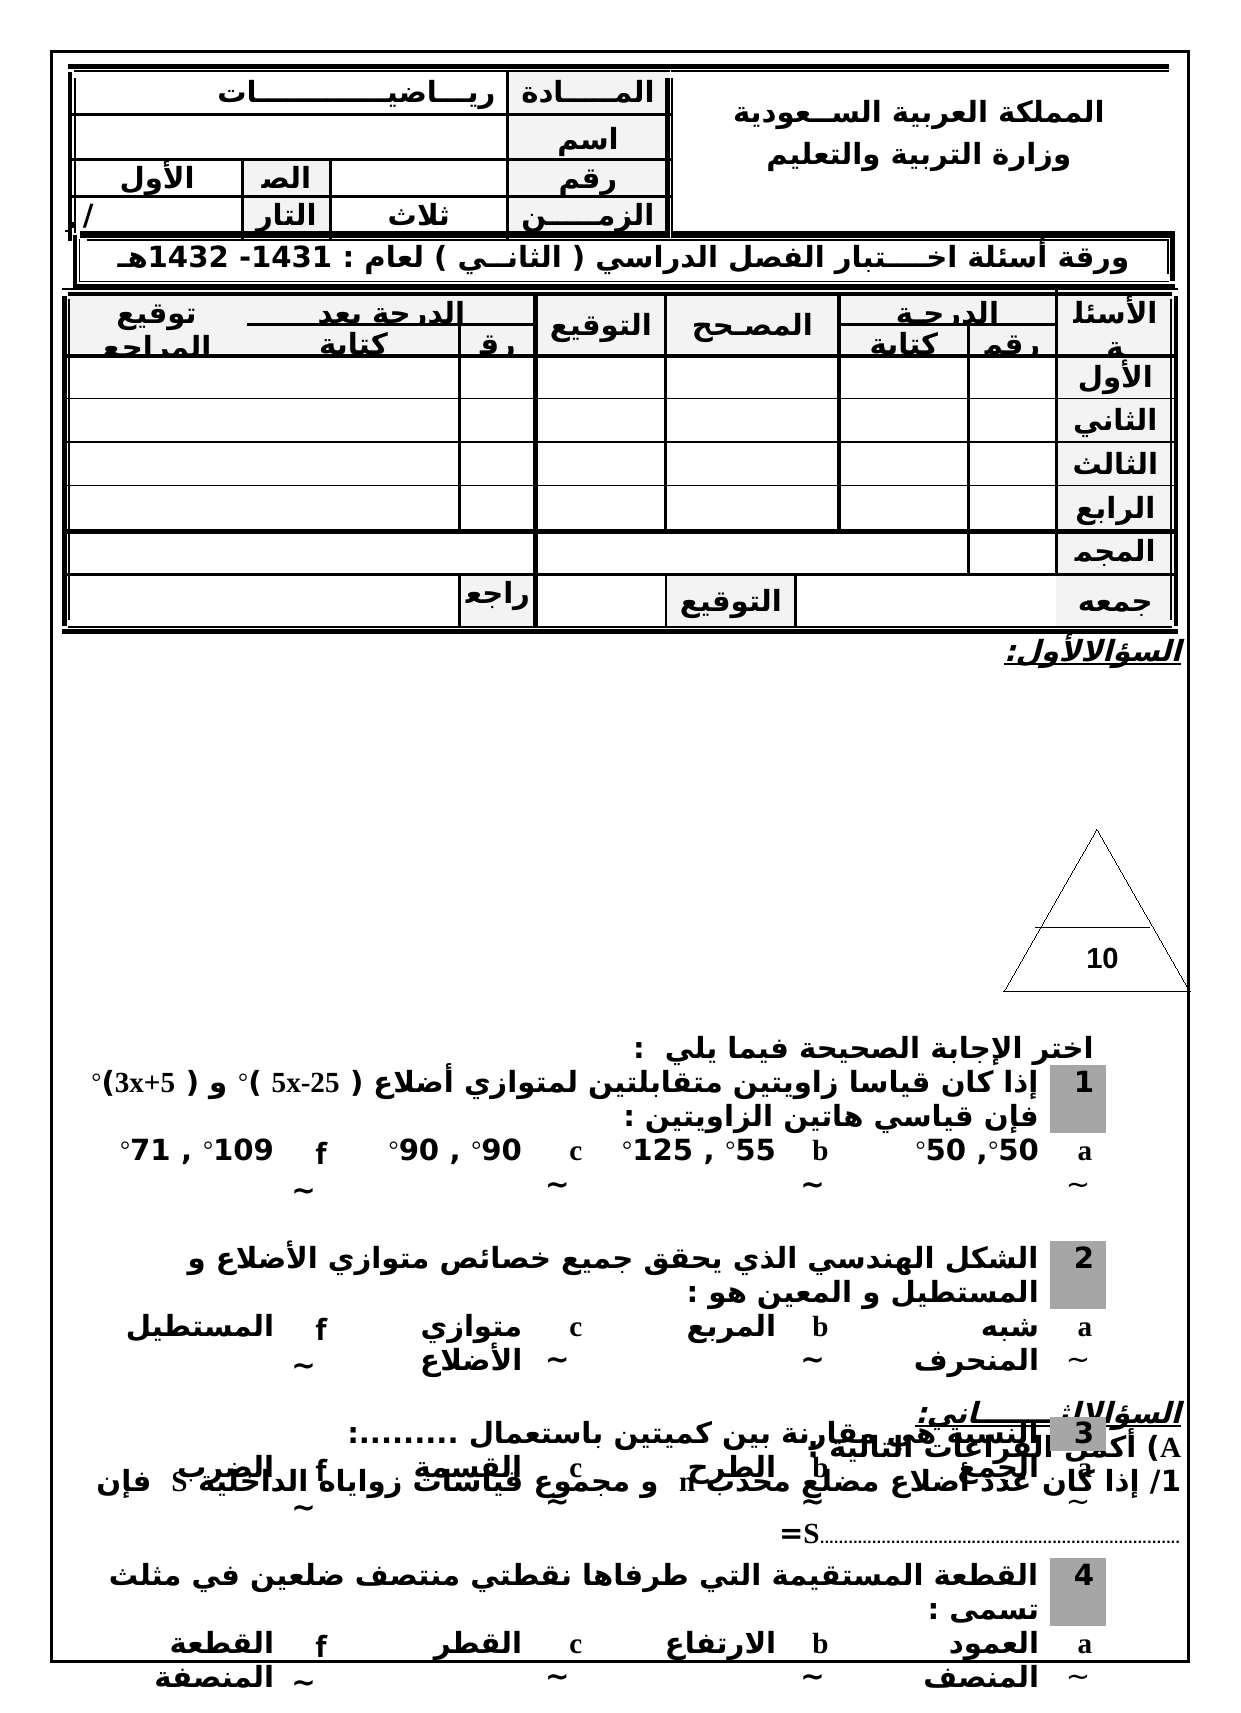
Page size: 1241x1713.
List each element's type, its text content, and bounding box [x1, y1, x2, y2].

table_cell [538, 576, 665, 626]
table_cell الثالث [1058, 443, 1170, 485]
table_cell [70, 486, 247, 529]
table_cell التوقيع [667, 576, 794, 626]
table_cell اسم الطالب [509, 116, 665, 158]
table_cell الأول ثانوي [76, 161, 241, 195]
table_cell الصف [244, 161, 329, 195]
table_cell الرابع [1058, 486, 1170, 529]
table_cell رقماً [461, 326, 533, 353]
text 1/ إذا كان عدد أضلاع مضلع محدب n و مجموع قياسات زواياه الداخلية S فإن ............................................................................S= [59, 1464, 1181, 1550]
table_cell التاريخ [244, 198, 329, 231]
table_cell [538, 486, 664, 529]
table_cell [67, 576, 247, 626]
table_cell [841, 358, 967, 397]
table_cell كتابة [841, 326, 967, 353]
table_header التوقيع [538, 296, 664, 353]
table_cell [667, 486, 837, 529]
table_cell [667, 358, 837, 397]
table_cell [970, 358, 1055, 397]
table_cell ورقة أسئلة اخــــتبار الفصل الدراسي ( الثانــي ) لعام : 1431- 1432هـ [76, 231, 1170, 281]
table_cell [841, 443, 967, 485]
table_cell [538, 534, 967, 573]
table_cell [247, 486, 458, 529]
table_cell [461, 486, 533, 529]
text A) أكمل الفراغات التالية : [59, 1430, 1020, 1464]
table_cell [247, 443, 458, 485]
table_header الدرجـة [841, 296, 1055, 323]
table_header الدرجة بعد المراجعة [247, 296, 533, 323]
table_cell [247, 399, 458, 441]
table_cell [797, 576, 1056, 626]
table_cell الثاني [1058, 399, 1170, 441]
table_cell رقماً [970, 326, 1055, 353]
table_cell [76, 116, 506, 158]
table_cell [461, 443, 533, 485]
table_cell [70, 399, 247, 441]
table_header المـــــادة [509, 72, 669, 113]
table_cell [970, 399, 1055, 441]
table_header الأسئلة [1058, 290, 1174, 353]
table_cell [841, 486, 967, 529]
table_cell [247, 358, 458, 397]
table_cell [970, 486, 1055, 529]
table_cell [70, 534, 460, 573]
table_cell [970, 443, 1055, 485]
table_cell [461, 358, 533, 397]
table_header المصـحح [667, 296, 837, 353]
table_header المملكة العربية الســعودية وزارة التربية والتعليم [669, 69, 1169, 231]
table_cell المجموع [1058, 534, 1170, 573]
table_cell [70, 443, 247, 485]
table_cell [332, 161, 506, 195]
text A) أكمل الفراغات التالية : [1036, 1430, 1181, 1464]
table_cell /2/1430هـ [76, 198, 241, 231]
table_header ريـــاضيـــــــــــــات [72, 69, 507, 113]
table_cell [460, 534, 533, 573]
table_cell ثلاث ساعات [332, 198, 506, 231]
table_cell الزمـــــن [509, 198, 665, 231]
table_cell [538, 399, 664, 441]
table_cell [970, 534, 1055, 573]
table_cell [461, 399, 533, 441]
table_cell كتابة [247, 326, 458, 353]
table_cell رقم الجلوس [509, 161, 665, 195]
table_cell [841, 399, 967, 441]
table_cell [667, 399, 837, 441]
text السؤالالثــــــــاني: [59, 1396, 1181, 1430]
table_cell راجعه [461, 576, 533, 626]
table_cell [247, 576, 458, 626]
table_cell [667, 443, 837, 485]
table_cell [70, 358, 247, 397]
table_cell الأول [1058, 358, 1170, 397]
table_cell جمعه [1056, 576, 1174, 626]
table_cell [538, 443, 664, 485]
table_cell [538, 358, 664, 397]
table_header توقيع المراجع [66, 290, 247, 353]
